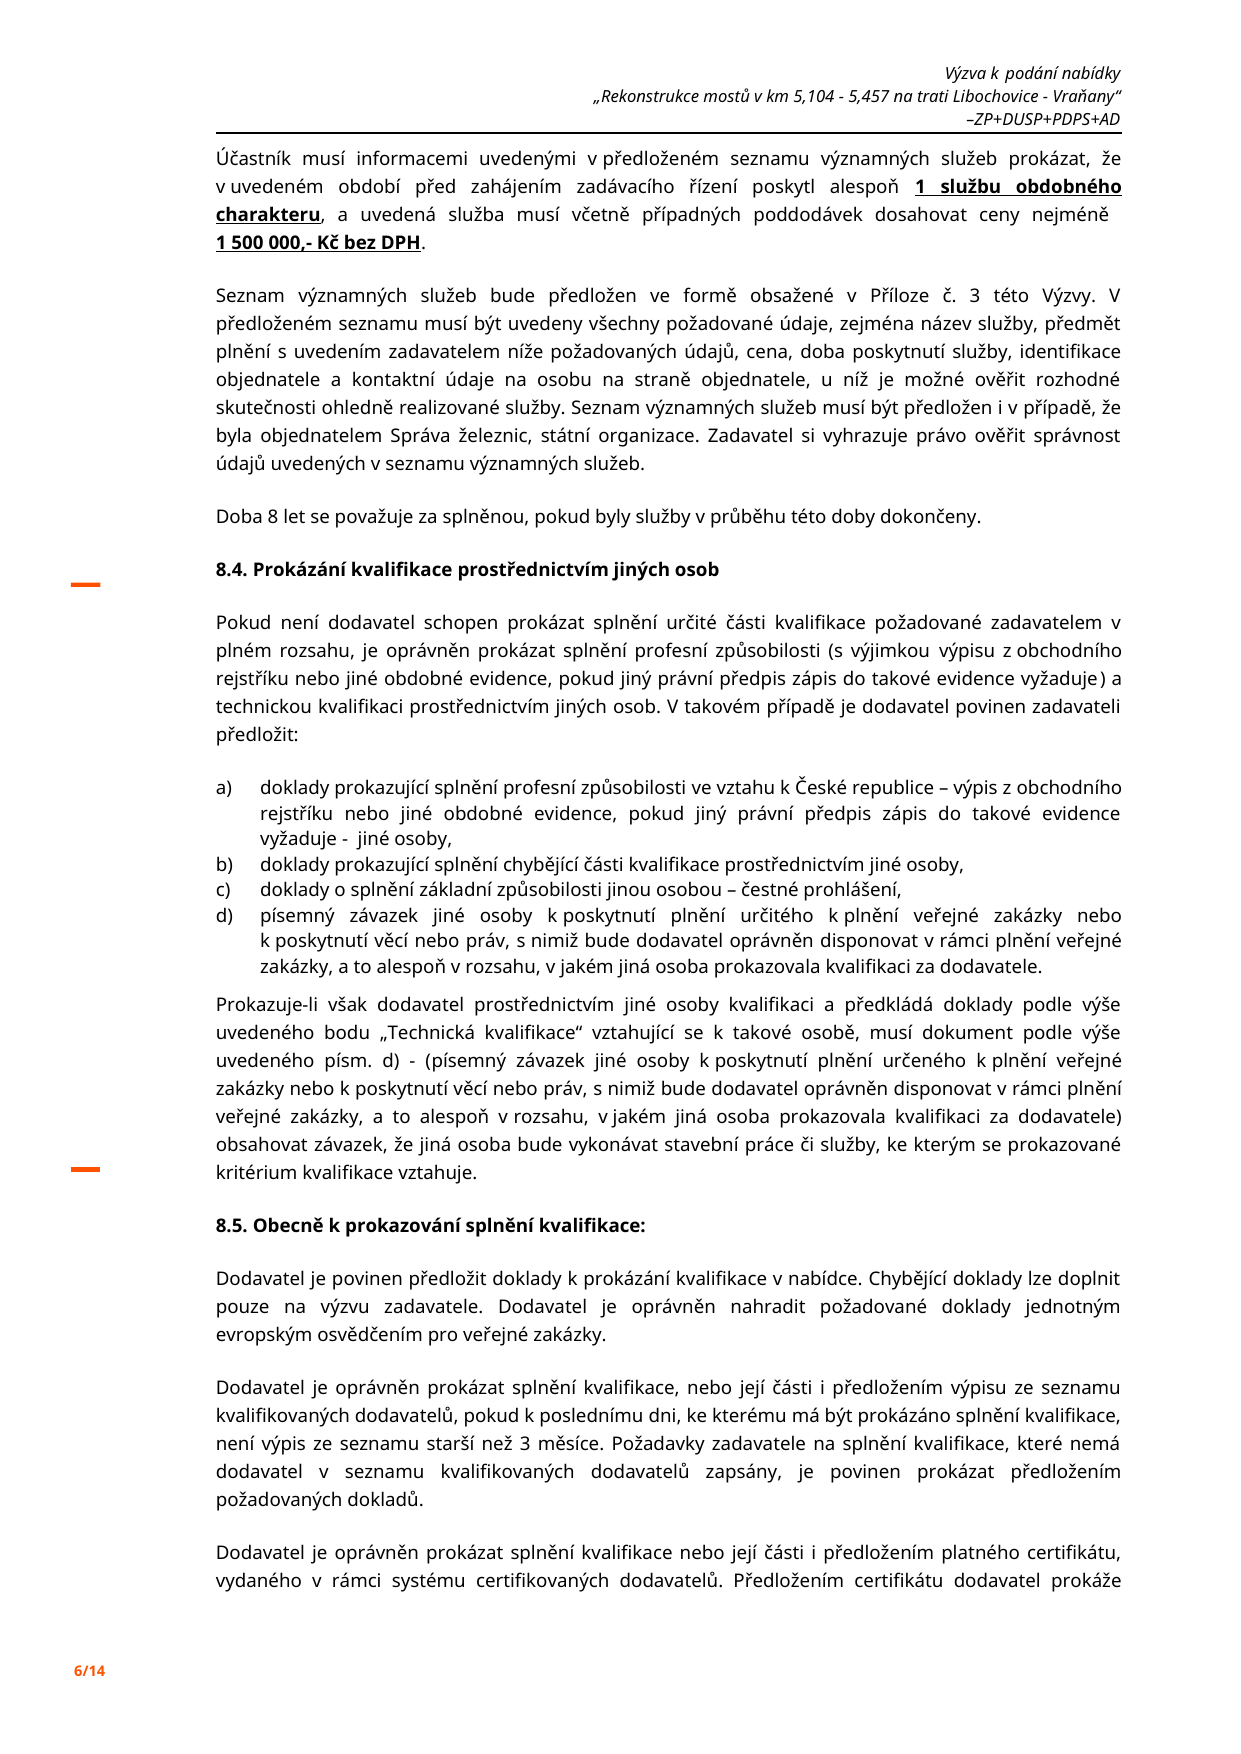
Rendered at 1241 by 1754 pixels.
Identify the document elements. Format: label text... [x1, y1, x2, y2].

list doklady o splnění základní způsobilosti jinou osobou – čestné prohlášení, [216, 877, 1122, 902]
text Prokazuje-li však dodavatel prostřednictvím jiné osoby kvalifikaci a předkládá doklady podle výše uvedeného bodu „Technická kvalifikace“ vztahující se k takové osobě, musí dokument podle výše uvedeného písm. d) - (písemný závazek jiné osoby k poskytnutí plnění určeného k plnění veřejné zakázky nebo k poskytnutí věcí nebo práv, s nimiž bude dodavatel oprávněn disponovat v rámci plnění veřejné zakázky, a to alespoň v rozsahu, v jakém jiná osoba prokazovala kvalifikaci za dodavatele) obsahovat závazek, že jiná osoba bude vykonávat stavební práce či služby, ke kterým se prokazované kritérium kvalifikace vztahuje. [216, 991, 1122, 1185]
text Doba 8 let se považuje za splněnou, pokud byly služby v průběhu této doby dokončeny. [216, 503, 1122, 529]
text Pokud není dodavatel schopen prokázat splnění určité části kvalifikace požadované zadavatelem v plném rozsahu, je oprávněn prokázat splnění profesní způsobilosti (s výjimkou výpisu z obchodního rejstříku nebo jiné obdobné evidence, pokud jiný právní předpis zápis do takové evidence vyžaduje) a technickou kvalifikaci prostřednictvím jiných osob. V takovém případě je dodavatel povinen zadavateli předložit: [216, 609, 1122, 747]
list doklady prokazující splnění chybějící části kvalifikace prostřednictvím jiné osoby, [216, 851, 1122, 877]
list doklady prokazující splnění profesní způsobilosti ve vztahu k České republice – výpis z obchodního rejstříku nebo jiné obdobné evidence, pokud jiný právní předpis zápis do takové evidence vyžaduje - jiné osoby, [216, 774, 1122, 851]
text Účastník musí informacemi uvedenými v předloženém seznamu významných služeb prokázat, že v uvedeném období před zahájením zadávacího řízení poskytl alespoň 1 službu obdobného charakteru, a uvedená služba musí včetně případných poddodávek dosahovat ceny nejméně 1 500 000,- Kč bez DPH. [216, 145, 1122, 255]
text 8.5. Obecně k prokazování splnění kvalifikace: [216, 1212, 1122, 1238]
list písemný závazek jiné osoby k poskytnutí plnění určitého k plnění veřejné zakázky nebo k poskytnutí věcí nebo práv, s nimiž bude dodavatel oprávněn disponovat v rámci plnění veřejné zakázky, a to alespoň v rozsahu, v jakém jiná osoba prokazovala kvalifikaci za dodavatele. [216, 902, 1122, 979]
text Seznam významných služeb bude předložen ve formě obsažené v Příloze č. 3 této Výzvy. V předloženém seznamu musí být uvedeny všechny požadované údaje, zejména název služby, předmět plnění s uvedením zadavatelem níže požadovaných údajů, cena, doba poskytnutí služby, identifikace objednatele a kontaktní údaje na osobu na straně objednatele, u níž je možné ověřit rozhodné skutečnosti ohledně realizované služby. Seznam významných služeb musí být předložen i v případě, že byla objednatelem Správa železnic, státní organizace. Zadavatel si vyhrazuje právo ověřit správnost údajů uvedených v seznamu významných služeb. [216, 282, 1122, 476]
text 8.4. Prokázání kvalifikace prostřednictvím jiných osob [216, 556, 1122, 582]
text Dodavatel je povinen předložit doklady k prokázání kvalifikace v nabídce. Chybějící doklady lze doplnit pouze na výzvu zadavatele. Dodavatel je oprávněn nahradit požadované doklady jednotným evropským osvědčením pro veřejné zakázky. [216, 1265, 1122, 1347]
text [216, 1539, 1122, 1593]
text Dodavatel je oprávněn prokázat splnění kvalifikace, nebo její části i předložením výpisu ze seznamu kvalifikovaných dodavatelů, pokud k poslednímu dni, ke kterému má být prokázáno splnění kvalifikace, není výpis ze seznamu starší než 3 měsíce. Požadavky zadavatele na splnění kvalifikace, které nemá dodavatel v seznamu kvalifikovaných dodavatelů zapsány, je povinen prokázat předložením požadovaných dokladů. [216, 1374, 1122, 1512]
